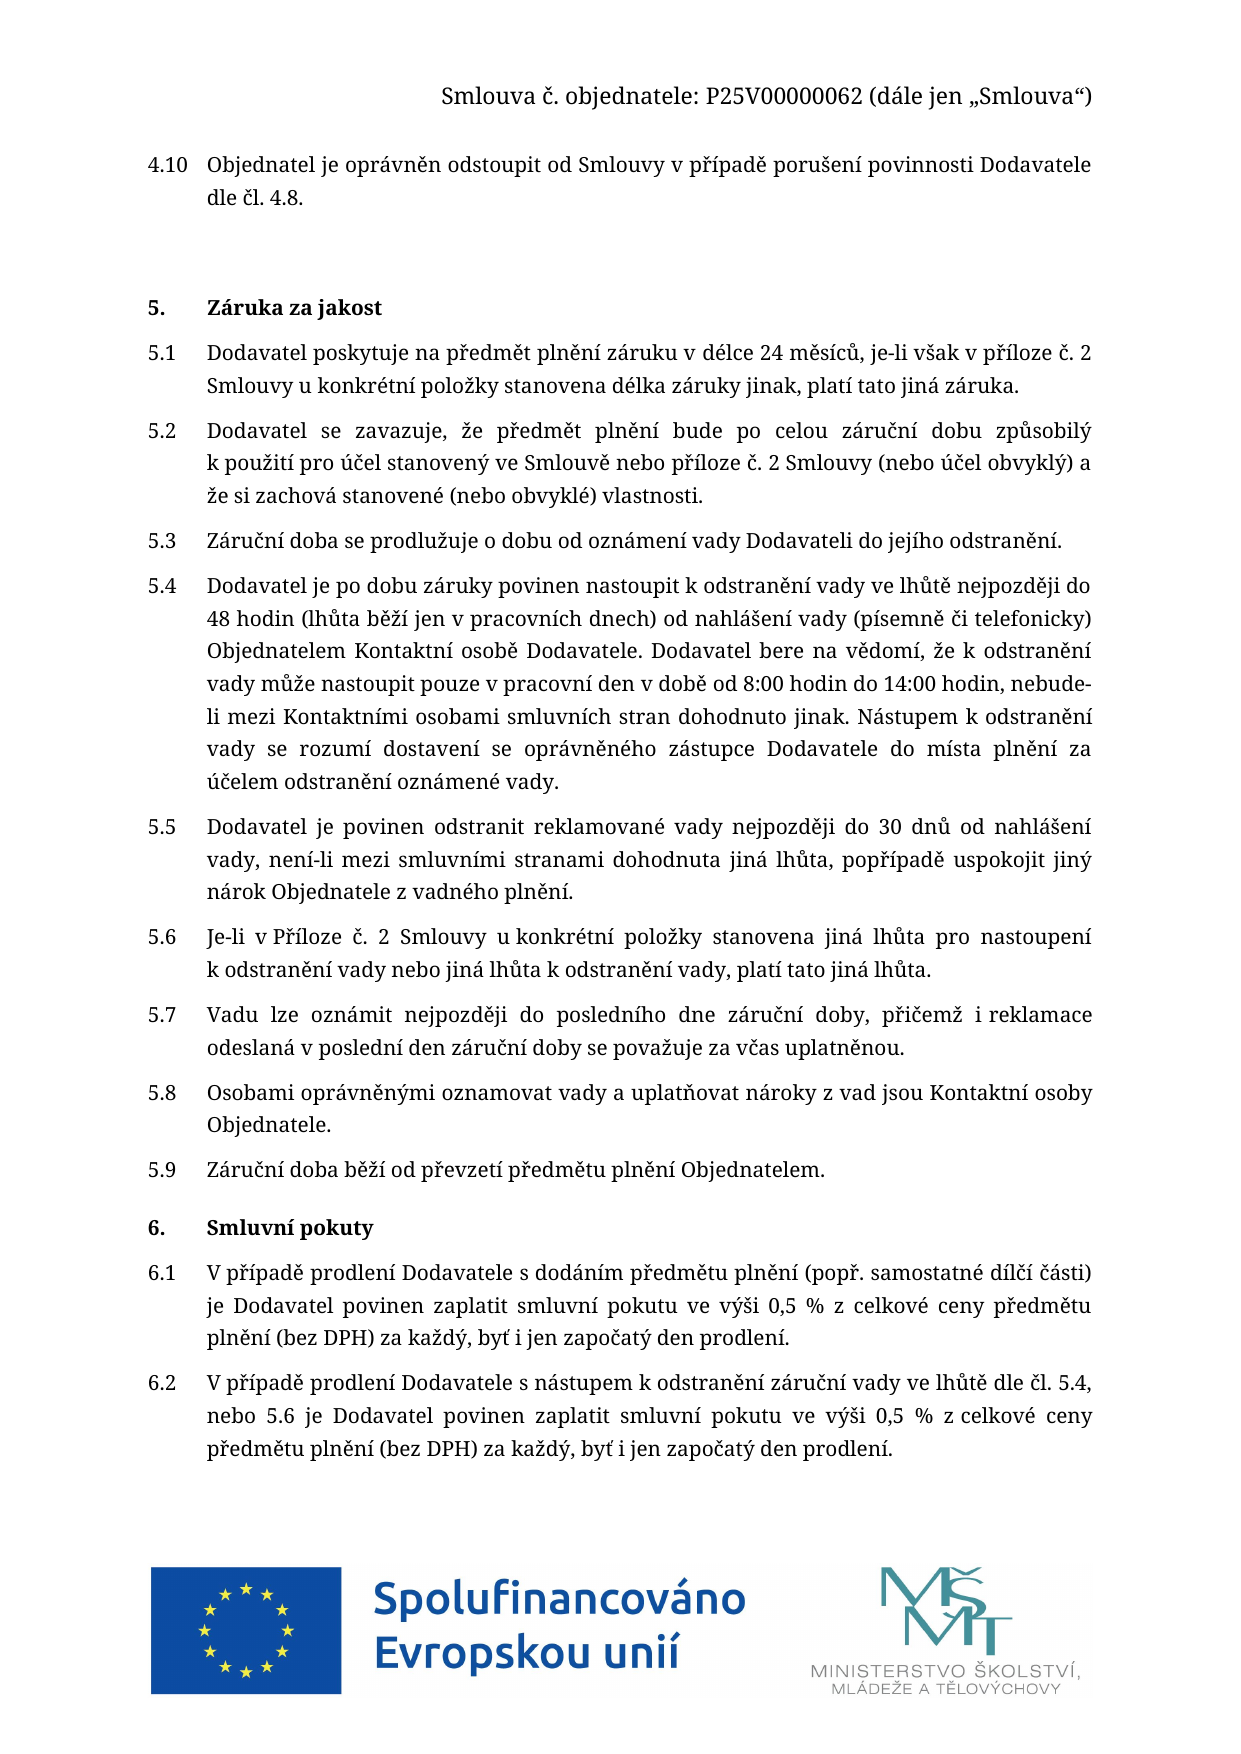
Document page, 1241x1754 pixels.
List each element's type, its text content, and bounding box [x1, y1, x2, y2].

list Dodavatel je po dobu záruky povinen nastoupit k odstranění vady ve lhůtě nejpozději do 48 hodin (lhůta běží jen v pracovních dnech) od nahlášení vady (písemně či telefonicky) Objednatelem Kontaktní osobě Dodavatele. Dodavatel bere na vědomí, že k odstranění vady může nastoupit pouze v pracovní den v době od 8:00 hodin do 14:00 hodin, nebude-li mezi Kontaktními osobami smluvních stran dohodnuto jinak. Nástupem k odstranění vady se rozumí dostavení se oprávněného zástupce Dodavatele do místa plnění za účelem odstranění oznámené vady. [148, 571, 1093, 795]
list Záruční doba běží od převzetí předmětu plnění Objednatelem. [148, 1156, 1093, 1184]
list Osobami oprávněnými oznamovat vady a uplatňovat nároky z vad jsou Kontaktní osoby Objednatele. [148, 1078, 1093, 1139]
list Objednatel je oprávněn odstoupit od Smlouvy v případě porušení povinnosti Dodavatele dle čl. 4.8. [148, 150, 1093, 211]
list Dodavatel je povinen odstranit reklamované vady nejpozději do 30 dnů od nahlášení vady, není-li mezi smluvními stranami dohodnuta jiná lhůta, popřípadě uspokojit jiný nárok Objednatele z vadného plnění. [148, 812, 1093, 906]
list Záruční doba se prodlužuje o dobu od oznámení vady Dodavateli do jejího odstranění. [148, 526, 1093, 555]
list Smluvní pokuty [148, 1213, 1093, 1242]
list Vadu lze oznámit nejpozději do posledního dne záruční doby, přičemž i reklamace odeslaná v poslední den záruční doby se považuje za včas uplatněnou. [148, 1000, 1093, 1061]
list Dodavatel se zavazuje, že předmět plnění bude po celou záruční dobu způsobilý k použití pro účel stanovený ve Smlouvě nebo příloze č. 2 Smlouvy (nebo účel obvyklý) a že si zachová stanovené (nebo obvyklé) vlastnosti. [148, 416, 1093, 509]
list Je-li v Příloze č. 2 Smlouvy u konkrétní položky stanovena jiná lhůta pro nastoupení k odstranění vady nebo jiná lhůta k odstranění vady, platí tato jiná lhůta. [148, 922, 1093, 983]
list V případě prodlení Dodavatele s dodáním předmětu plnění (popř. samostatné dílčí části) je Dodavatel povinen zaplatit smluvní pokutu ve výši 0,5 % z celkové ceny předmětu plnění (bez DPH) za každý, byť i jen započatý den prodlení. [148, 1258, 1093, 1352]
list Dodavatel poskytuje na předmět plnění záruku v délce 24 měsíců, je-li však v příloze č. 2 Smlouvy u konkrétní položky stanovena délka záruky jinak, platí tato jiná záruka. [148, 338, 1093, 399]
list Záruka za jakost [148, 293, 1093, 322]
list V případě prodlení Dodavatele s nástupem k odstranění záruční vady ve lhůtě dle čl. 5.4, nebo 5.6 je Dodavatel povinen zaplatit smluvní pokutu ve výši 0,5 % z celkové ceny předmětu plnění (bez DPH) za každý, byť i jen započatý den prodlení. [148, 1368, 1093, 1462]
picture [147, 1563, 1093, 1698]
